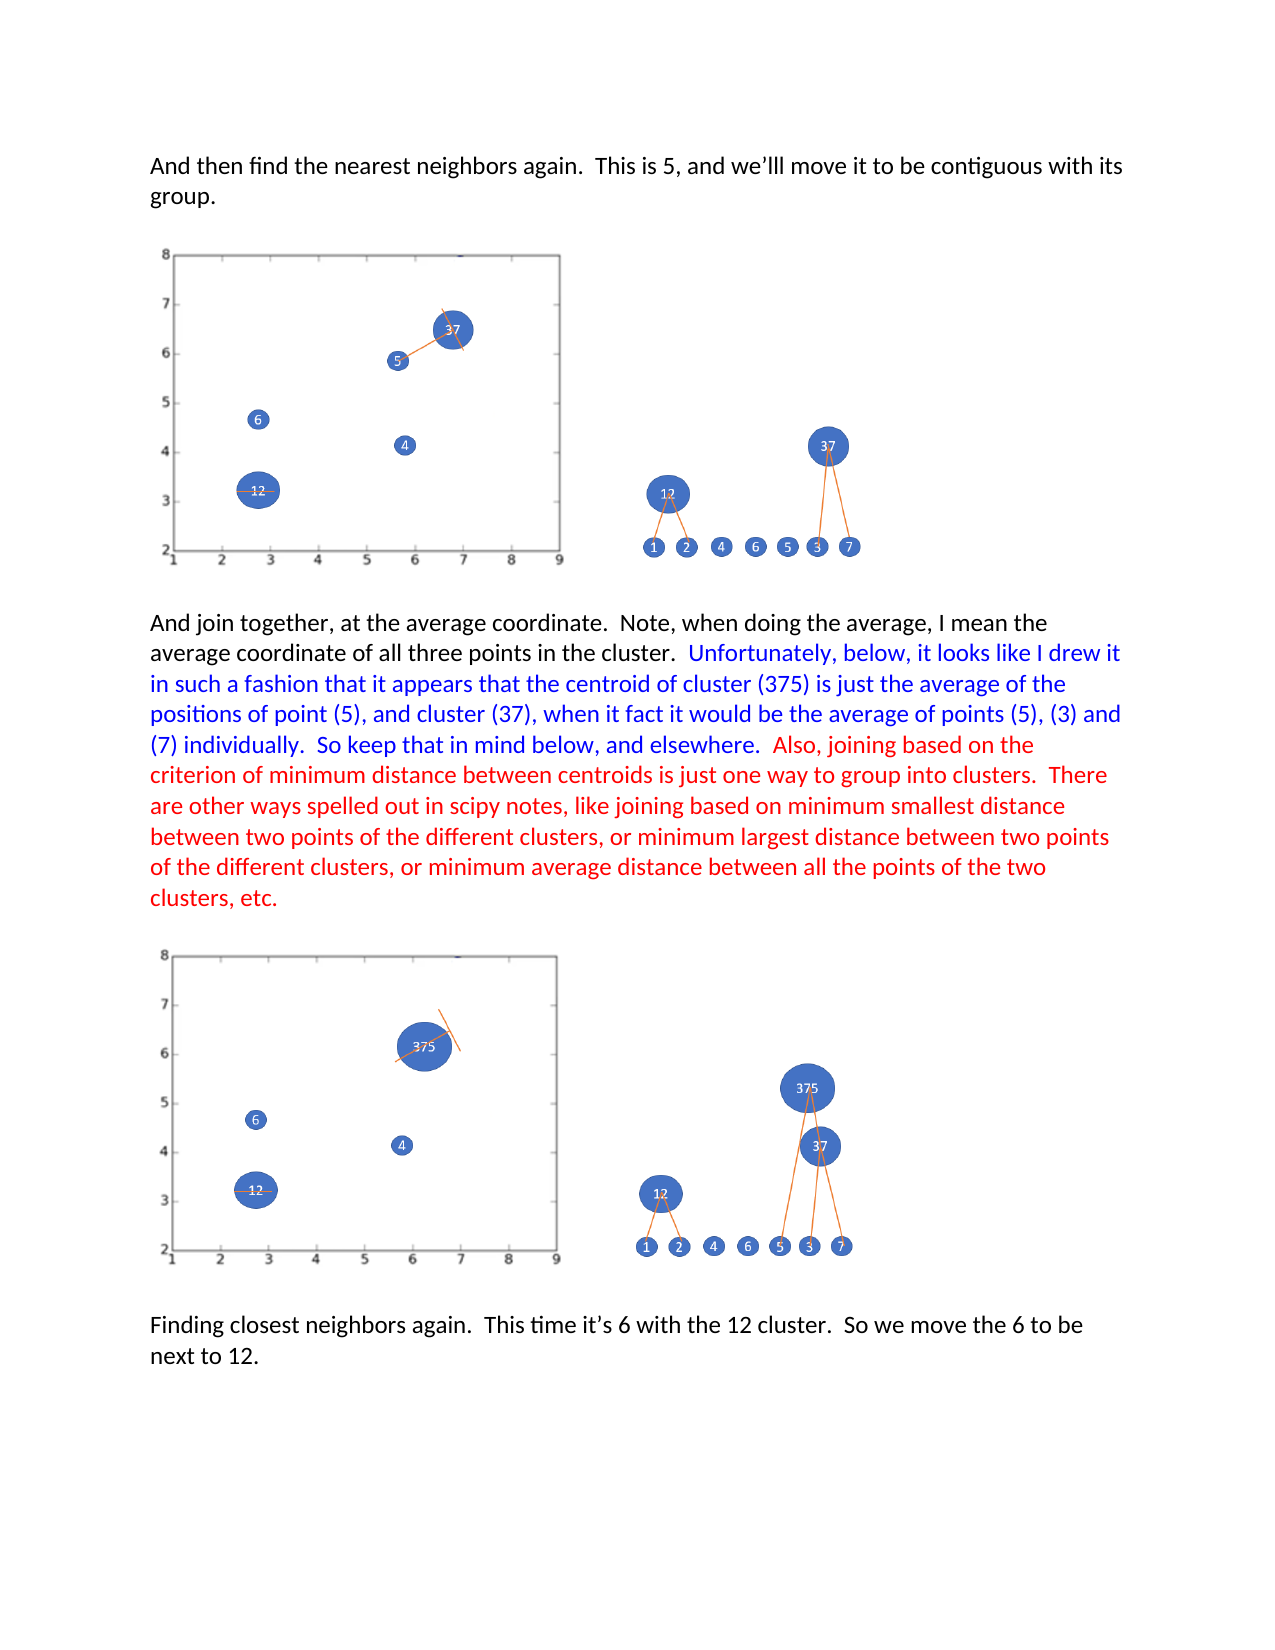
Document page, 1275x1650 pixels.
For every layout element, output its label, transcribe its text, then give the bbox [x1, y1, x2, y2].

picture [150, 942, 858, 1279]
text And then find the nearest neighbors again. This is 5, and we’lll move it to be contiguous with its group. [150, 150, 1125, 211]
text Finding closest neighbors again. This time it’s 6 with the 12 cluster. So we move the 6 to be next to 12. [150, 1309, 1125, 1371]
text And join together, at the average coordinate. Note, when doing the average, I mean the average coordinate of all three points in the cluster. Unfortunately, below, it looks like I drew it in such a fashion that it appears that the centroid of cluster (375) is just the average of the positions of point (5), and cluster (37), when it fact it would be the average of points (5), (3) and (7) individually. So keep that in mind below, and elsewhere. Also, joining based on the criterion of minimum distance between centroids is just one way to group into clusters. There are other ways spelled out in scipy notes, like joining based on minimum smallest distance between two points of the different clusters, or minimum largest distance between two points of the different clusters, or minimum average distance between all the points of the two clusters, etc. [150, 607, 1125, 912]
picture [150, 241, 870, 577]
